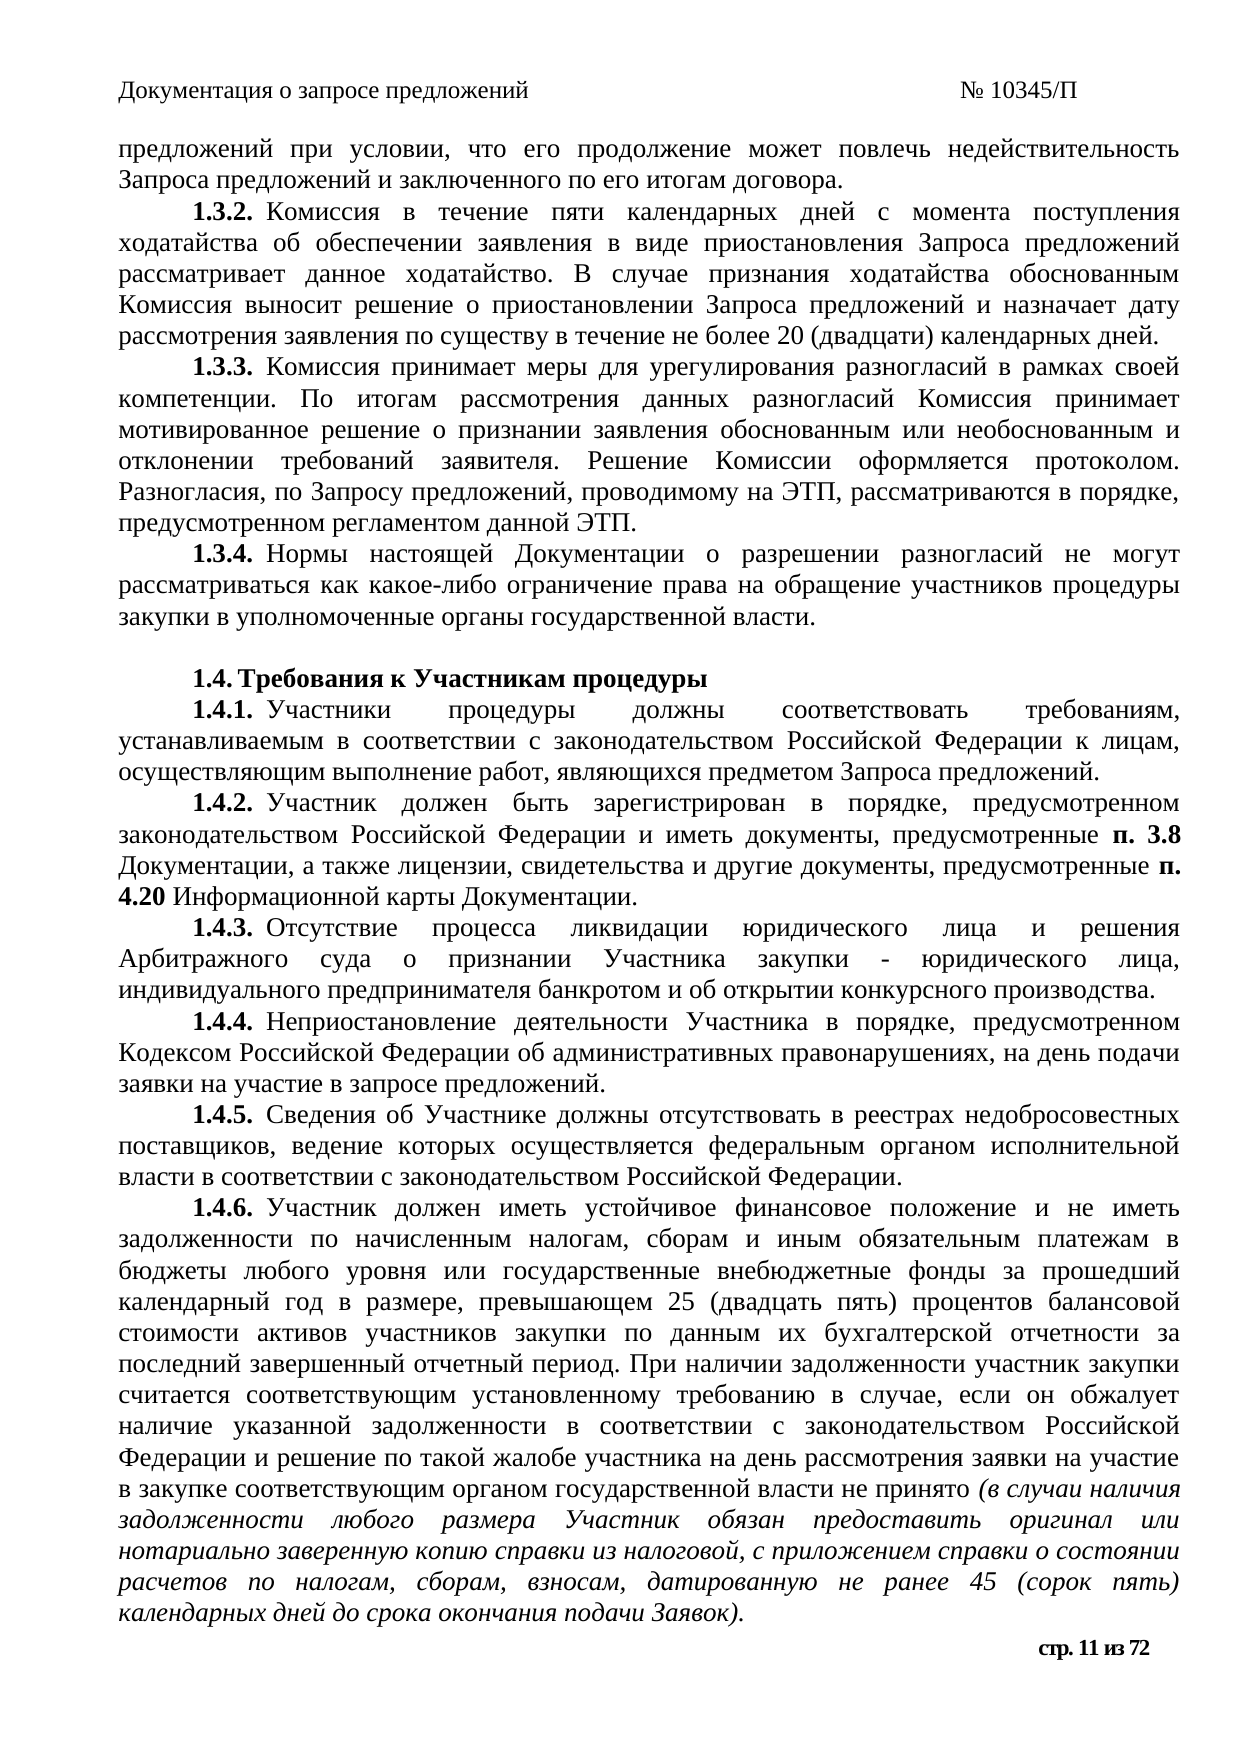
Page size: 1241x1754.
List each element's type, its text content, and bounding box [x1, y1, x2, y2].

list Комиссия в течение пяти календарных дней с момента поступления ходатайства об обеспечении заявления в виде приостановления Запроса предложений рассматривает данное ходатайство. В случае признания ходатайства обоснованным Комиссия выносит решение о приостановлении Запроса предложений и назначает дату рассмотрения заявления по существу в течение не более 20 (двадцати) календарных дней. [118, 195, 1181, 351]
list Требования к Участникам процедуры [118, 662, 1181, 693]
list Участник должен иметь устойчивое финансовое положение и не иметь задолженности по начисленным налогам, сборам и иным обязательным платежам в бюджеты любого уровня или государственные внебюджетные фонды за прошедший календарный год в размере, превышающем 25 (двадцать пять) процентов балансовой стоимости активов участников закупки по данным их бухгалтерской отчетности за последний завершенный отчетный период. При наличии задолженности участник закупки считается соответствующим установленному требованию в случае, если он обжалует наличие указанной задолженности в соответствии с законодательством Российской Федерации и решение по такой жалобе участника на день рассмотрения заявки на участие в закупке соответствующим органом государственной власти не принято (в случаи наличия задолженности любого размера Участник обязан предоставить оригинал или нотариально заверенную копию справки из налоговой, с приложением справки о состоянии расчетов по налогам, сборам, взносам, датированную не ранее 45 (сорок пять) календарных дней до срока окончания подачи Заявок). [118, 1191, 1181, 1627]
list Отсутствие процесса ликвидации юридического лица и решения Арбитражного суда о признании Участника закупки - юридического лица, индивидуального предпринимателя банкротом и об открытии конкурсного производства. [118, 911, 1181, 1004]
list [118, 132, 1181, 195]
list Комиссия принимает меры для урегулирования разногласий в рамках своей компетенции. По итогам рассмотрения данных разногласий Комиссия принимает мотивированное решение о признании заявления обоснованным или необоснованным и отклонении требований заявителя. Решение Комиссии оформляется протоколом. Разногласия, по Запросу предложений, проводимому на ЭТП, рассматриваются в порядке, предусмотренном регламентом данной ЭТП. [118, 351, 1181, 537]
list Участники процедуры должны соответствовать требованиям, устанавливаемым в соответствии с законодательством Российской Федерации к лицам, осуществляющим выполнение работ, являющихся предметом Запроса предложений. [118, 693, 1181, 787]
list Неприостановление деятельности Участника в порядке, предусмотренном Кодексом Российской Федерации об административных правонарушениях, на день подачи заявки на участие в запросе предложений. [118, 1004, 1181, 1098]
list Нормы настоящей Документации о разрешении разногласий не могут рассматриваться как какое-либо ограничение права на обращение участников процедуры закупки в уполномоченные органы государственной власти. [118, 537, 1181, 631]
list Участник должен быть зарегистрирован в порядке, предусмотренном законодательством Российской Федерации и иметь документы, предусмотренные п. 3.8 Документации, а также лицензии, свидетельства и другие документы, предусмотренные п. 4.20 Информационной карты Документации. [118, 787, 1181, 911]
list Сведения об Участнике должны отсутствовать в реестрах недобросовестных поставщиков, ведение которых осуществляется федеральным органом исполнительной власти в соответствии с законодательством Российской Федерации. [118, 1098, 1181, 1191]
